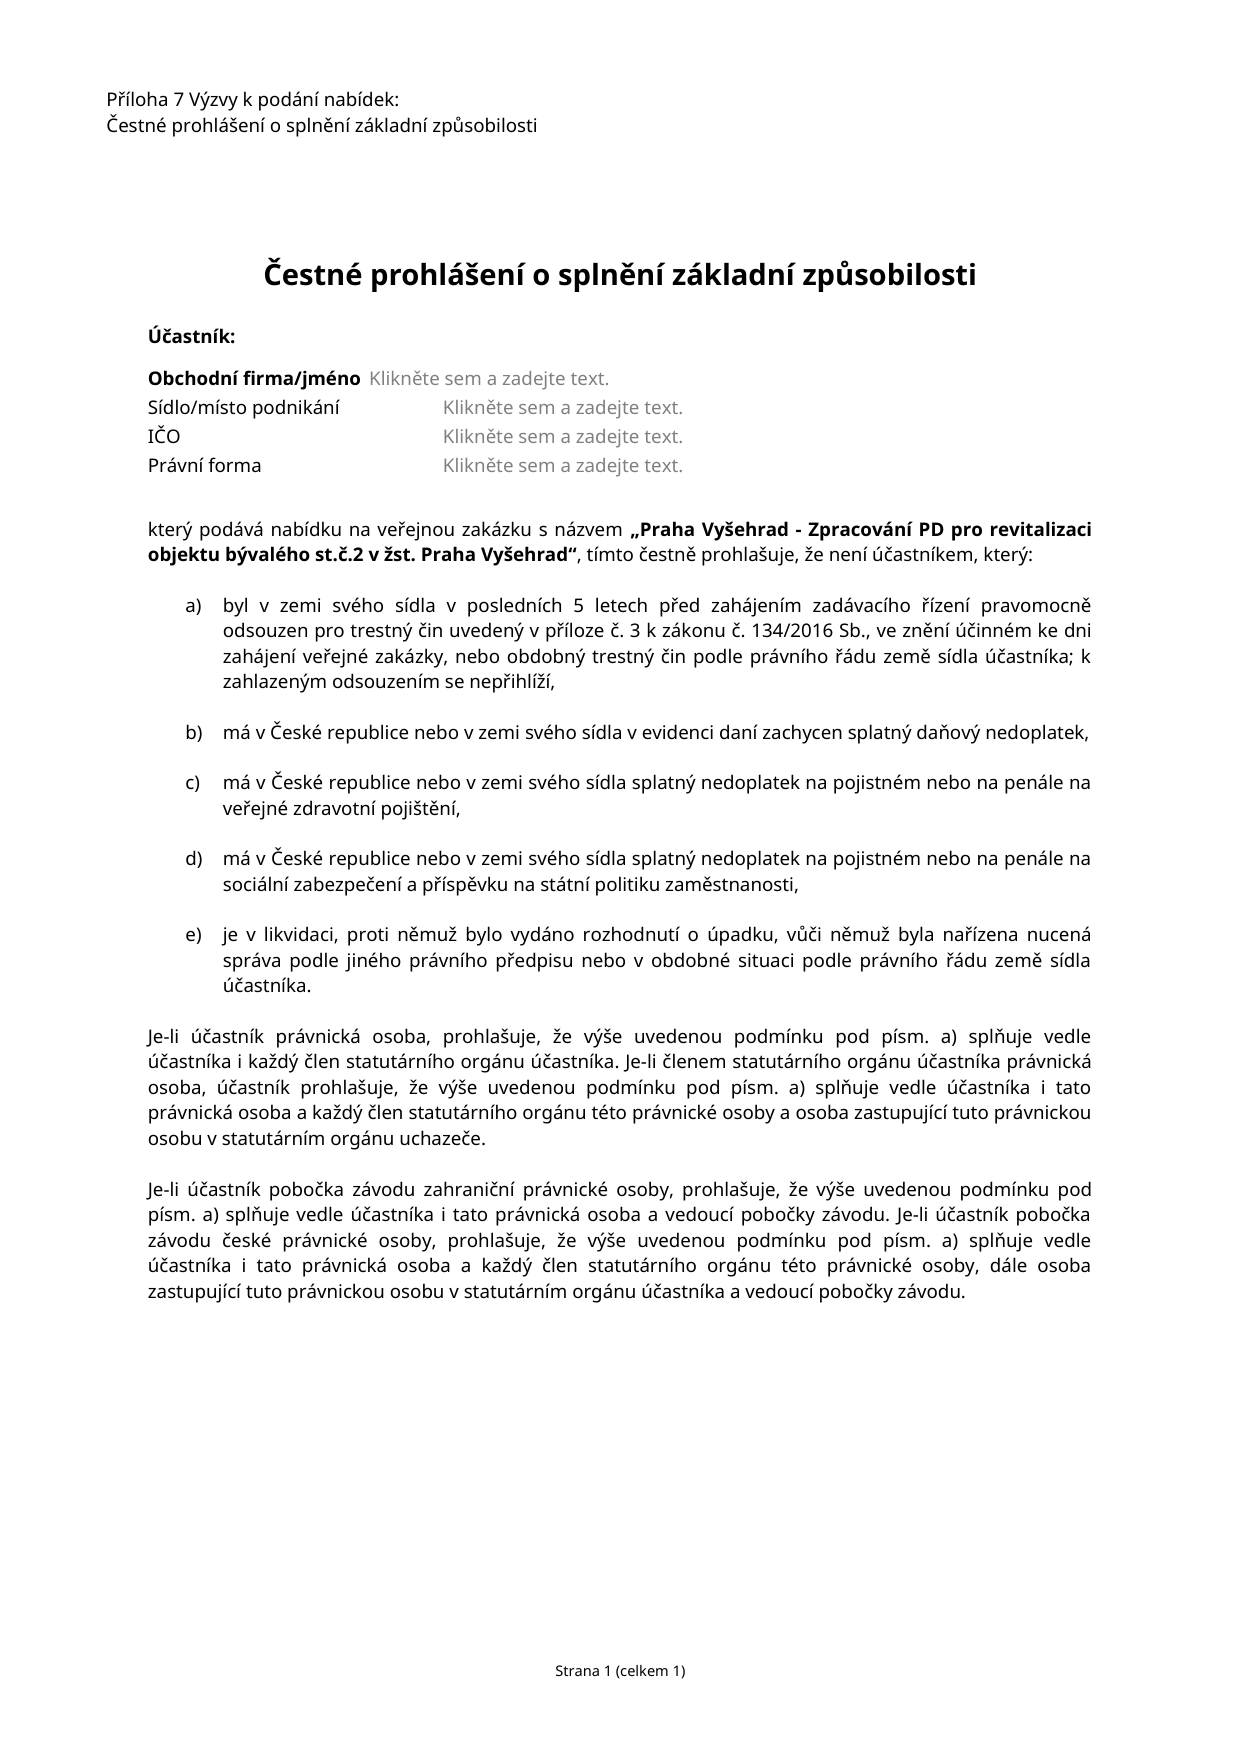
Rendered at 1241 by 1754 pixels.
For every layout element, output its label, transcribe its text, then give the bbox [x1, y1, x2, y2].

list je v likvidaci, proti němuž bylo vydáno rozhodnutí o úpadku, vůči němuž byla nařízena nucená správa podle jiného právního předpisu nebo v obdobné situaci podle právního řádu země sídla účastníka. [185, 922, 1093, 998]
text IČO [148, 420, 1093, 449]
list má v České republice nebo v zemi svého sídla v evidenci daní zachycen splatný daňový nedoplatek, [185, 719, 1093, 744]
list má v České republice nebo v zemi svého sídla splatný nedoplatek na pojistném nebo na penále na sociální zabezpečení a příspěvku na státní politiku zaměstnanosti, [185, 846, 1093, 897]
text Je-li účastník pobočka závodu zahraniční právnické osoby, prohlašuje, že výše uvedenou podmínku pod písm. a) splňuje vedle účastníka i tato právnická osoba a vedoucí pobočky závodu. Je-li účastník pobočka závodu české právnické osoby, prohlašuje, že výše uvedenou podmínku pod písm. a) splňuje vedle účastníka i tato právnická osoba a každý člen statutárního orgánu této právnické osoby, dále osoba zastupující tuto právnickou osobu v statutárním orgánu účastníka a vedoucí pobočky závodu. [148, 1176, 1093, 1304]
text Sídlo/místo podnikání [148, 391, 1093, 420]
list byl v zemi svého sídla v posledních 5 letech před zahájením zadávacího řízení pravomocně odsouzen pro trestný čin uvedený v příloze č. 3 k zákonu č. 134/2016 Sb., ve znění účinném ke dni zahájení veřejné zakázky, nebo obdobný trestný čin podle právního řádu země sídla účastníka; k zahlazeným odsouzením se nepřihlíží, [185, 592, 1093, 694]
list má v České republice nebo v zemi svého sídla splatný nedoplatek na pojistném nebo na penále na veřejné zdravotní pojištění, [185, 769, 1093, 821]
text Účastník: [148, 318, 1093, 349]
text Obchodní firma/jméno [148, 362, 1093, 391]
text který podává nabídku na veřejnou zakázku s názvem „Praha Vyšehrad - Zpracování PD pro revitalizaci objektu bývalého st.č.2 v žst. Praha Vyšehrad“, tímto čestně prohlašuje, že není účastníkem, který: [148, 516, 1093, 567]
text Právní forma [148, 449, 1093, 478]
text Je-li účastník právnická osoba, prohlašuje, že výše uvedenou podmínku pod písm. a) splňuje vedle účastníka i každý člen statutárního orgánu účastníka. Je-li členem statutárního orgánu účastníka právnická osoba, účastník prohlašuje, že výše uvedenou podmínku pod písm. a) splňuje vedle účastníka i tato právnická osoba a každý člen statutárního orgánu této právnické osoby a osoba zastupující tuto právnickou osobu v statutárním orgánu uchazeče. [148, 1023, 1093, 1151]
title Čestné prohlášení o splnění základní způsobilosti [148, 254, 1093, 293]
